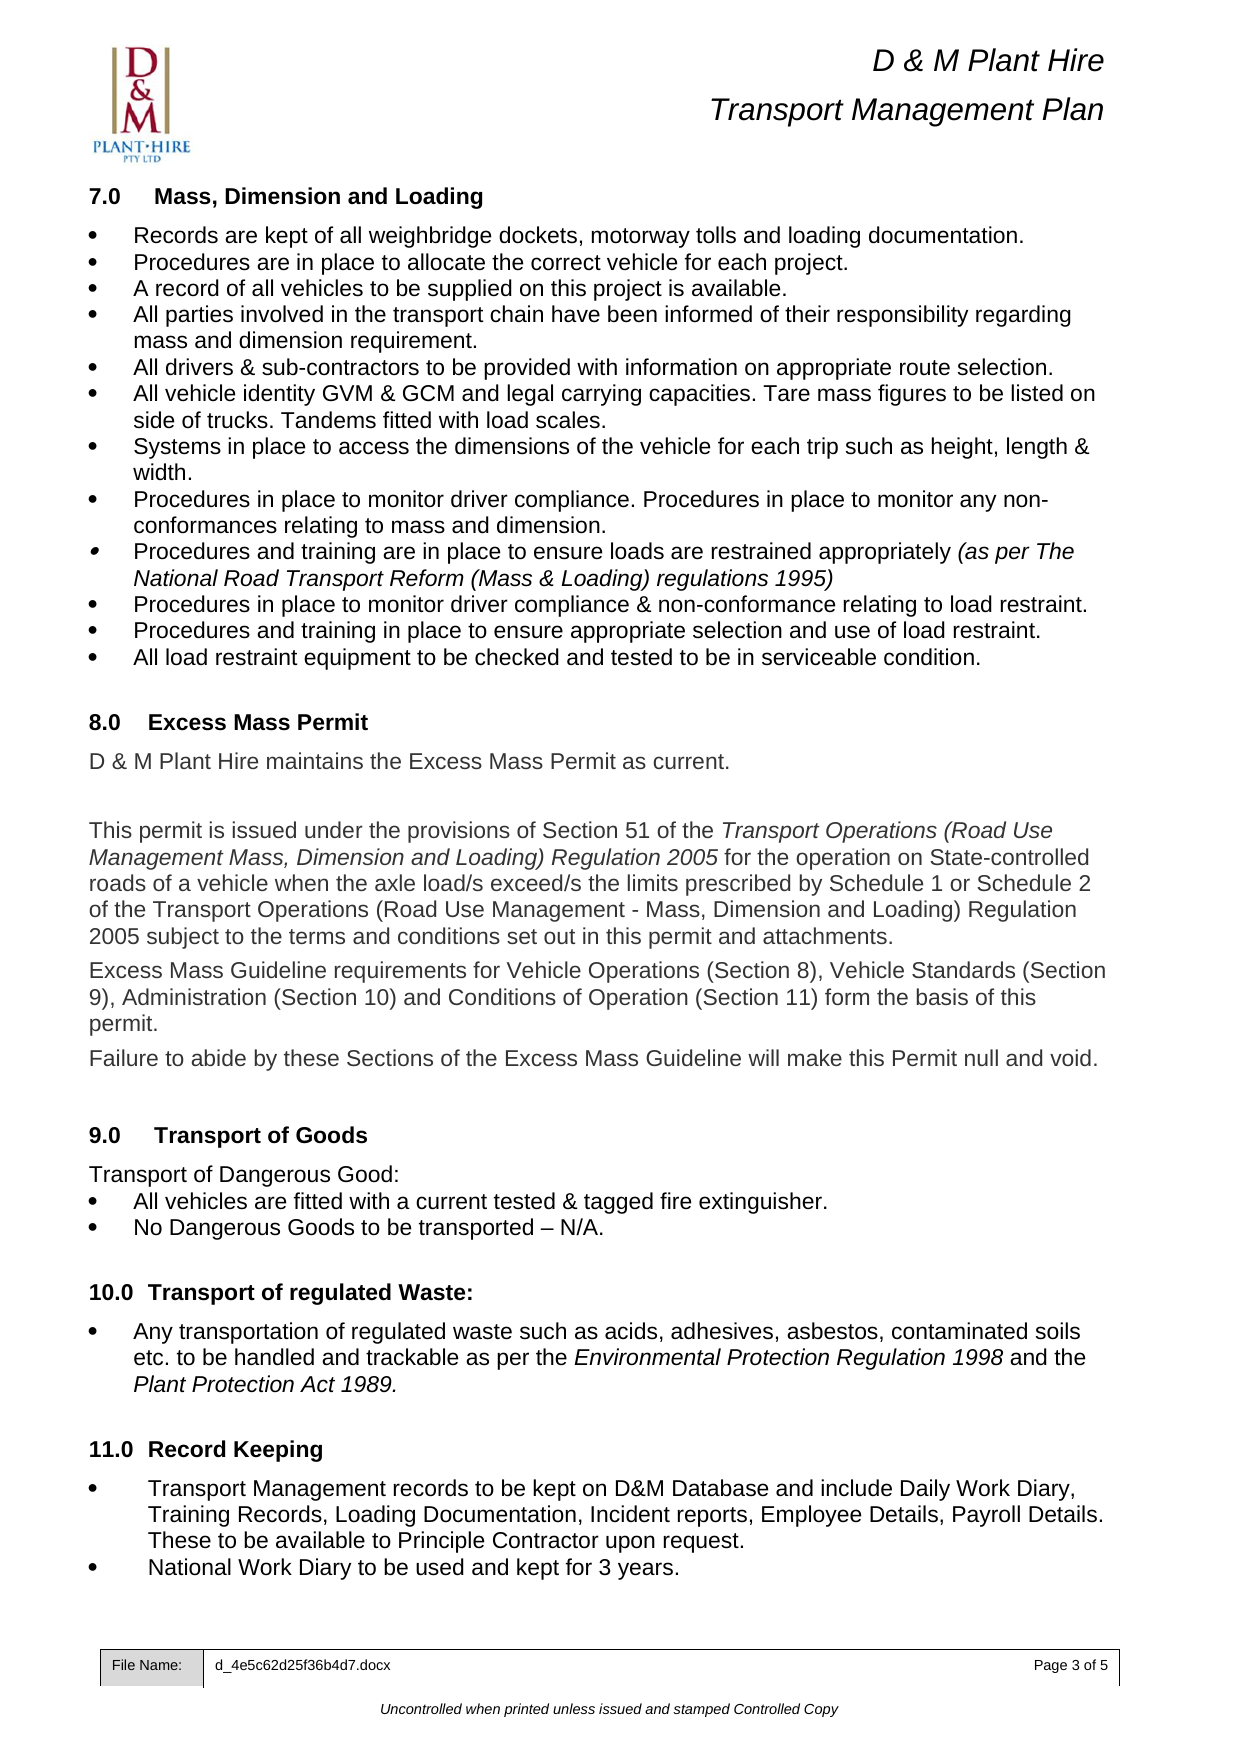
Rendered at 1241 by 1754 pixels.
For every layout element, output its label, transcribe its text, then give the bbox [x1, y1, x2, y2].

list Procedures are in place to allocate the correct vehicle for each project. [89, 248, 1107, 275]
list Records are kept of all weighbridge dockets, motorway tolls and loading documentation. [89, 222, 1107, 248]
list All drivers & sub-contractors to be provided with information on appropriate route selection. [89, 354, 1107, 380]
subtitle Transport of regulated Waste: [89, 1279, 1107, 1306]
list Procedures in place to monitor driver compliance. Procedures in place to monitor any non-conformances relating to mass and dimension. [89, 486, 1107, 538]
list All vehicle identity GVM & GCM and legal carrying capacities. Tare mass figures to be listed on side of trucks. Tandems fitted with load scales. [89, 380, 1107, 433]
list Any transportation of regulated waste such as acids, adhesives, asbestos, contaminated soils etc. to be handled and trackable as per the Environmental Protection Regulation 1998 and the Plant Protection Act 1989. [89, 1318, 1107, 1397]
list Procedures and training are in place to ensure loads are restrained appropriately (as per The National Road Transport Reform (Mass & Loading) regulations 1995) [89, 538, 1107, 591]
list All vehicles are fitted with a current tested & tagged fire extinguisher. [89, 1188, 1107, 1214]
subtitle Transport of Goods [89, 1122, 1107, 1149]
list Systems in place to access the dimensions of the vehicle for each trip such as height, length & width. [89, 433, 1107, 486]
text Excess Mass Guideline requirements for Vehicle Operations (Section 8), Vehicle Standards (Section 9), Administration (Section 10) and Conditions of Operation (Section 11) form the basis of this permit. [89, 957, 1107, 1036]
subtitle Record Keeping [89, 1436, 1107, 1462]
list Transport Management records to be kept on D&M Database and include Daily Work Diary, Training Records, Loading Documentation, Incident reports, Employee Details, Payroll Details. These to be available to Principle Contractor upon request. [89, 1475, 1107, 1554]
list Procedures and training in place to ensure appropriate selection and use of load restraint. [89, 617, 1107, 644]
text Failure to abide by these Sections of the Excess Mass Guideline will make this Permit null and void. [89, 1045, 1107, 1071]
subtitle Excess Mass Permit [89, 709, 1107, 735]
list A record of all vehicles to be supplied on this project is available. [89, 275, 1107, 301]
list Procedures in place to monitor driver compliance & non-conformance relating to load restraint. [89, 591, 1107, 617]
picture [88, 42, 194, 166]
list Transport of Dangerous Good: [89, 1161, 1107, 1188]
list National Work Diary to be used and kept for 3 years. [89, 1554, 1107, 1580]
text This permit is issued under the provisions of Section 51 of the Transport Operations (Road Use Management Mass, Dimension and Loading) Regulation 2005 for the operation on State-controlled roads of a vehicle when the axle load/s exceed/s the limits prescribed by Schedule 1 or Schedule 2 of the Transport Operations (Road Use Management - Mass, Dimension and Loading) Regulation 2005 subject to the terms and conditions set out in this permit and attachments. [89, 817, 1107, 949]
list All load restraint equipment to be checked and tested to be in serviceable condition. [89, 644, 1107, 670]
subtitle Mass, Dimension and Loading [89, 183, 1107, 209]
list All parties involved in the transport chain have been informed of their responsibility regarding mass and dimension requirement. [89, 301, 1107, 354]
text D & M Plant Hire maintains the Excess Mass Permit as current. [89, 748, 1107, 774]
list No Dangerous Goods to be transported – N/A. [89, 1214, 1107, 1240]
